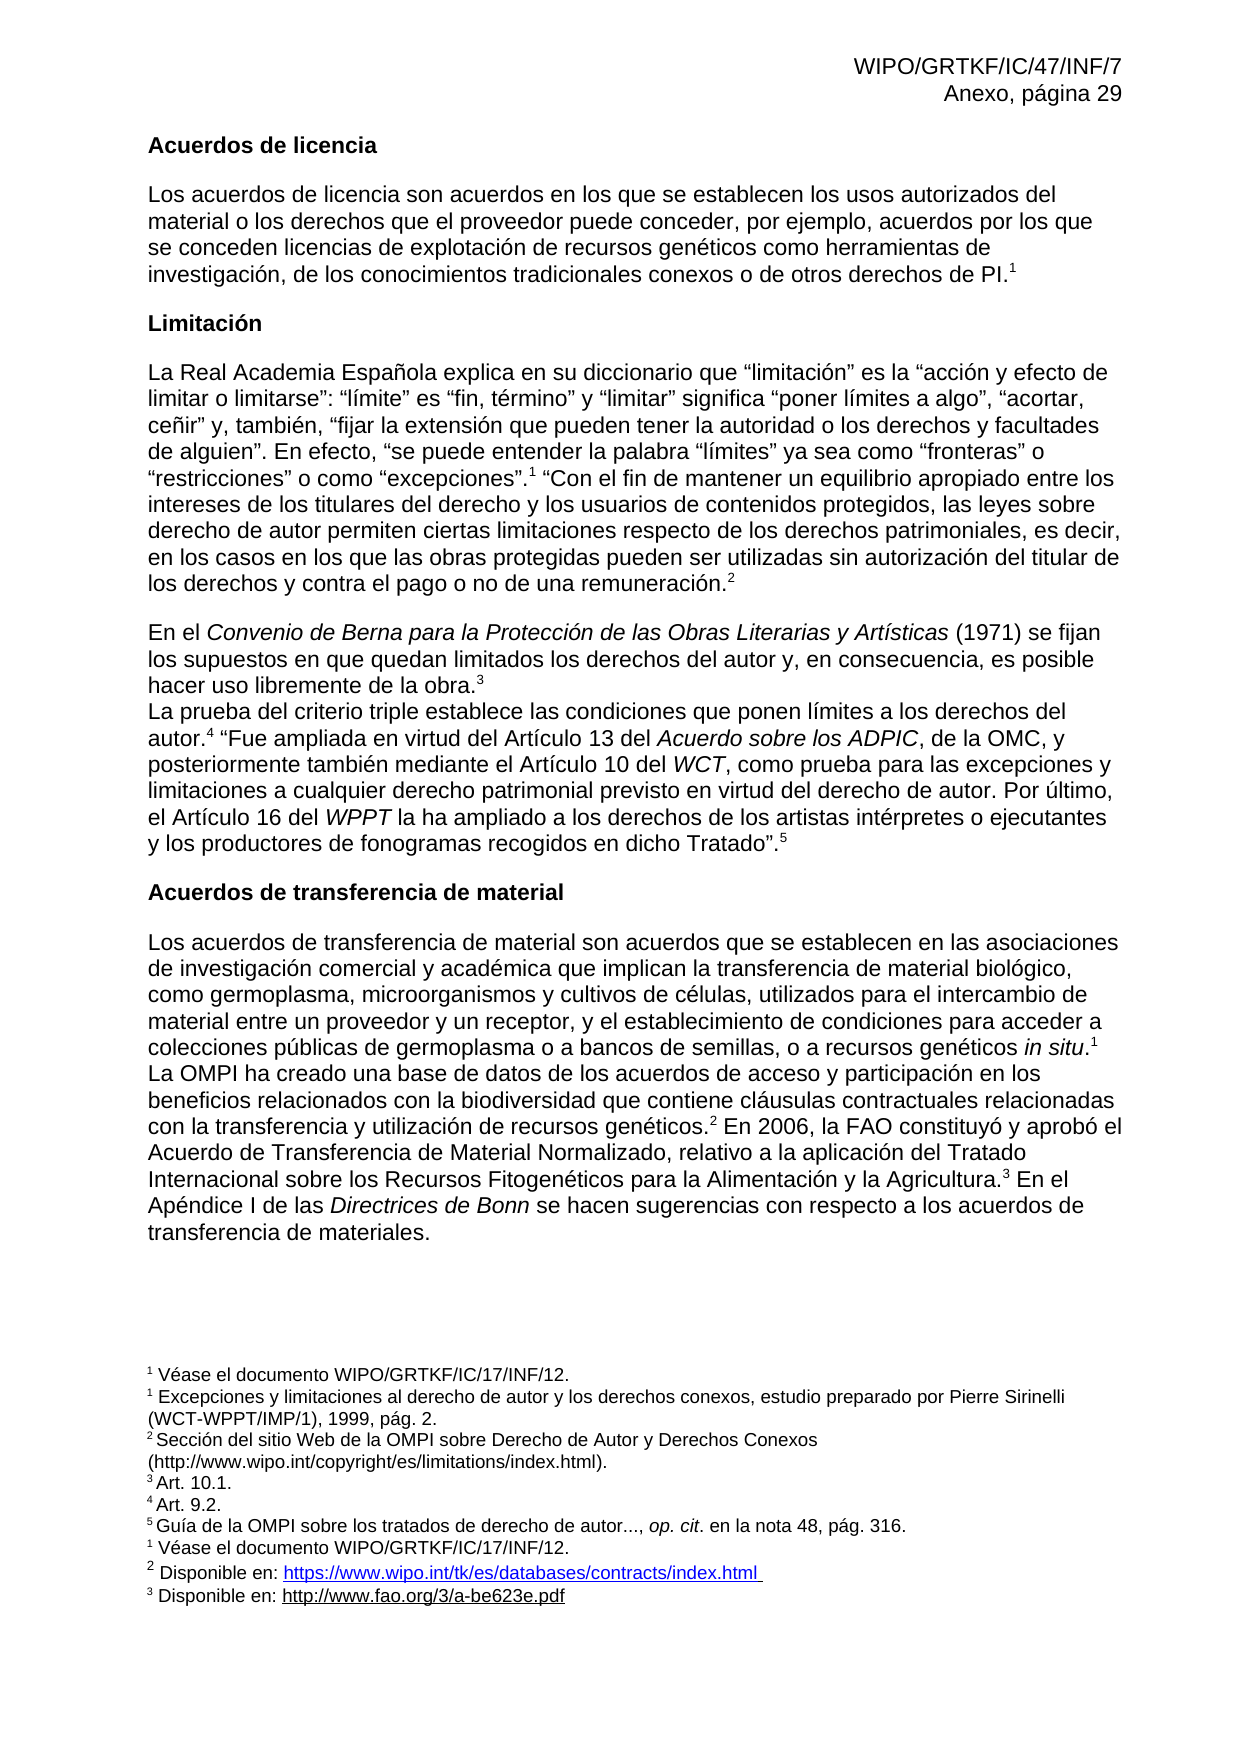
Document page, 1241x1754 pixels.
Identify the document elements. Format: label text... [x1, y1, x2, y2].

text Los acuerdos de licencia son acuerdos en los que se establecen los usos autorizados del material o los derechos que el proveedor puede conceder, por ejemplo, acuerdos por los que se conceden licencias de explotación de recursos genéticos como herramientas de investigación, de los conocimientos tradicionales conexos o de otros derechos de PI. [148, 181, 1122, 287]
subtitle Acuerdos de transferencia de material [148, 879, 1122, 906]
text La Real Academia Española explica en su diccionario que “limitación” es la “acción y efecto de limitar o limitarse”: “límite” es “fin, término” y “limitar” significa “poner límites a algo”, “acortar, ceñir” y, también, “fijar la extensión que pueden tener la autoridad o los derechos y facultades de alguien”. En efecto, “se puede entender la palabra “límites” ya sea como “fronteras” o “restricciones” o como “excepciones”. “Con el fin de mantener un equilibrio apropiado entre los intereses de los titulares del derecho y los usuarios de contenidos protegidos, las leyes sobre derecho de autor permiten ciertas limitaciones respecto de los derechos patrimoniales, es decir, en los casos en los que las obras protegidas pueden ser utilizadas sin autorización del titular de los derechos y contra el pago o no de una remuneración. [148, 359, 1122, 596]
text En el Convenio de Berna para la Protección de las Obras Literarias y Artísticas (1971) se fijan los supuestos en que quedan limitados los derechos del autor y, en consecuencia, es posible hacer uso libremente de la obra. La prueba del criterio triple establece las condiciones que ponen límites a los derechos del autor. “Fue ampliada en virtud del Artículo 13 del Acuerdo sobre los ADPIC, de la OMC, y posteriormente también mediante el Artículo 10 del WCT, como prueba para las excepciones y limitaciones a cualquier derecho patrimonial previsto en virtud del derecho de autor. Por último, el Artículo 16 del WPPT la ha ampliado a los derechos de los artistas intérpretes o ejecutantes y los productores de fonogramas recogidos en dicho Tratado”. [148, 619, 1122, 856]
subtitle Limitación [148, 310, 1122, 336]
subtitle Acuerdos de licencia [148, 132, 1122, 158]
text Los acuerdos de transferencia de material son acuerdos que se establecen en las asociaciones de investigación comercial y académica que implican la transferencia de material biológico, como germoplasma, microorganismos y cultivos de células, utilizados para el intercambio de material entre un proveedor y un receptor, y el establecimiento de condiciones para acceder a colecciones públicas de germoplasma o a bancos de semillas, o a recursos genéticos in situ. La OMPI ha creado una base de datos de los acuerdos de acceso y participación en los beneficios relacionados con la biodiversidad que contiene cláusulas contractuales relacionadas con la transferencia y utilización de recursos genéticos. En 2006, la FAO constituyó y aprobó el Acuerdo de Transferencia de Material Normalizado, relativo a la aplicación del Tratado Internacional sobre los Recursos Fitogenéticos para la Alimentación y la Agricultura. En el Apéndice I de las Directrices de Bonn se hacen sugerencias con respecto a los acuerdos de transferencia de materiales. [148, 928, 1122, 1245]
